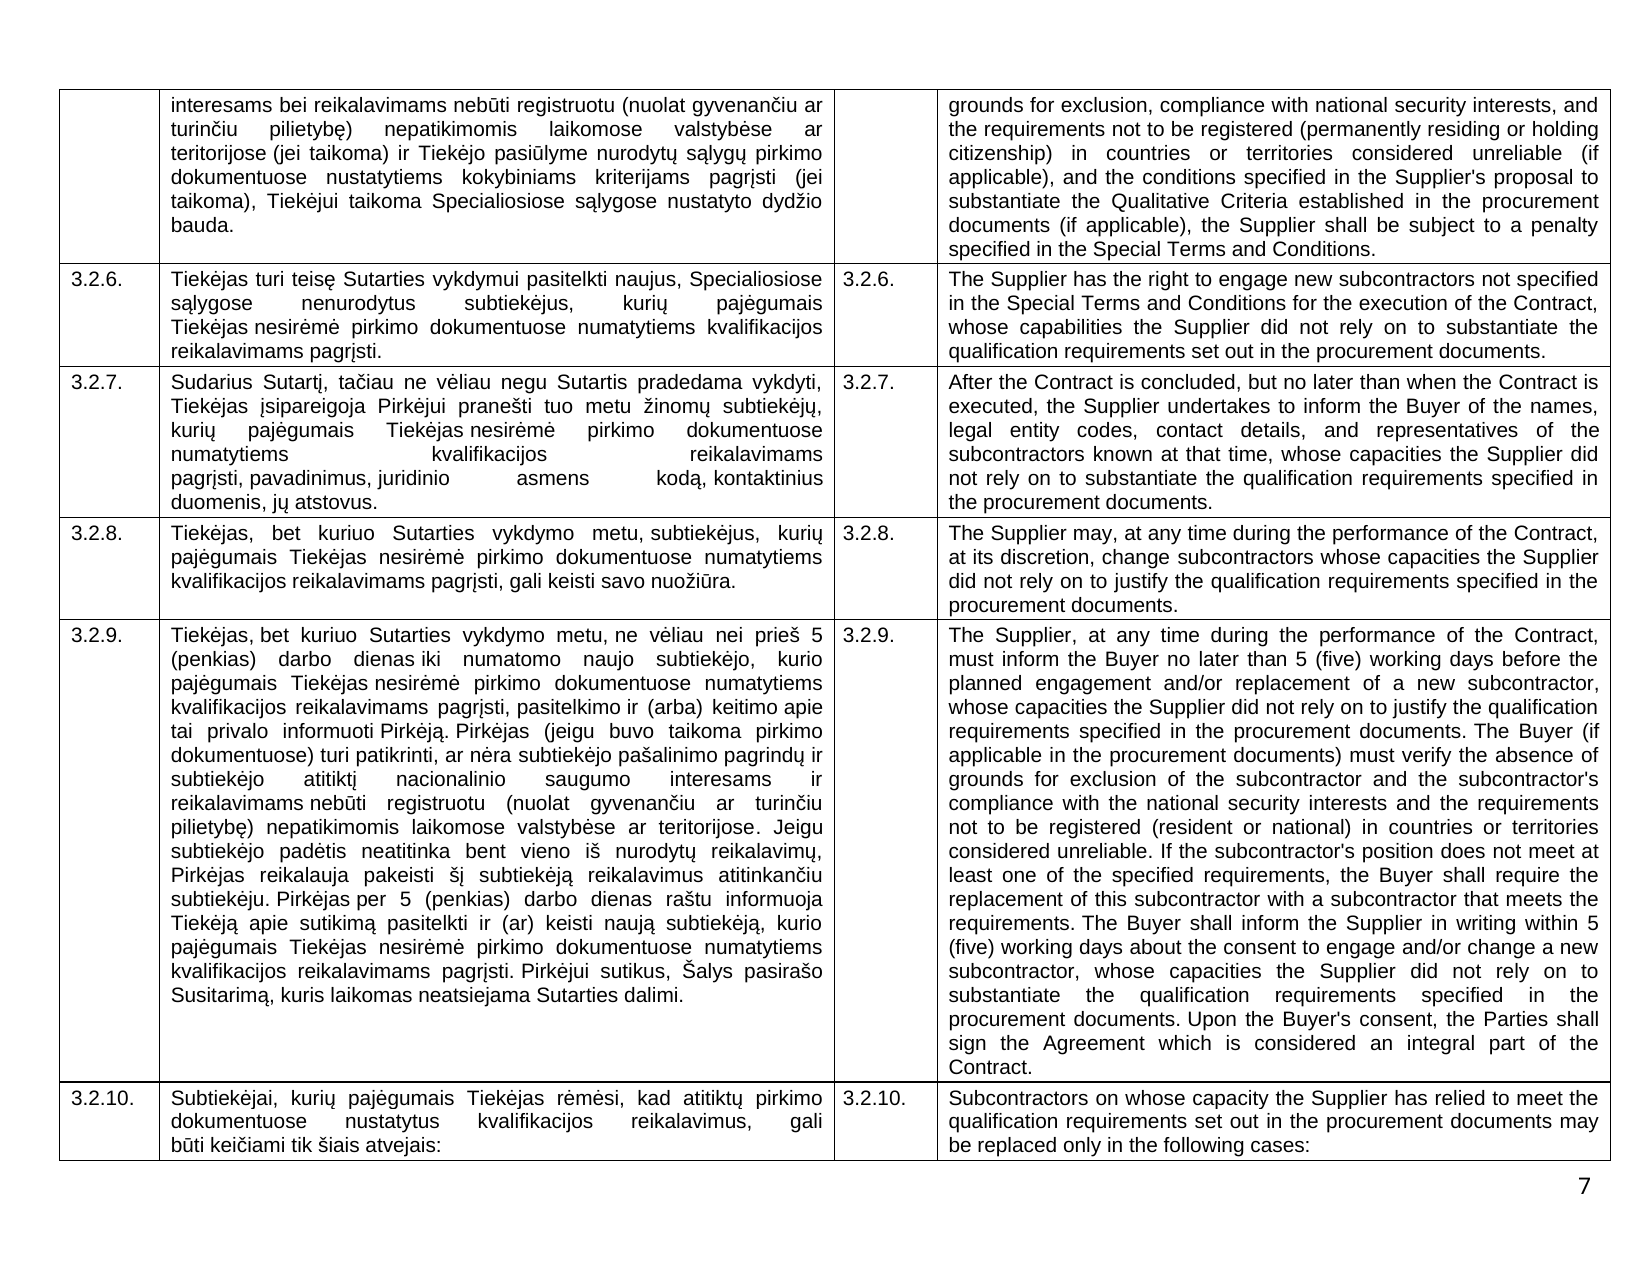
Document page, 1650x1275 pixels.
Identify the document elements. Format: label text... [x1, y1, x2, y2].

table_cell Tiekėjas turi teisę Sutarties vykdymui pasitelkti naujus, Specialiosiose sąlygose nenurodytus subtiekėjus, kurių pajėgumais Tiekėjas nesirėmė pirkimo dokumentuose numatytiems kvalifikacijos reikalavimams pagrįsti. [160, 264, 834, 366]
table_cell The Supplier has the right to engage new subcontractors not specified in the Special Terms and Conditions for the execution of the Contract, whose capabilities the Supplier did not rely on to substantiate the qualification requirements set out in the procurement documents. [938, 264, 1610, 366]
table_cell The Supplier may, at any time during the performance of the Contract, at its discretion, change subcontractors whose capacities the Supplier did not rely on to justify the qualification requirements specified in the procurement documents. [938, 518, 1610, 619]
table_cell [60, 367, 159, 517]
table_cell Subtiekėjai, kurių pajėgumais Tiekėjas rėmėsi, kad atitiktų pirkimo dokumentuose nustatytus kvalifikacijos reikalavimus, gali būti keičiami tik šiais atvejais: [160, 1083, 834, 1160]
table_cell After the Contract is concluded, but no later than when the Contract is executed, the Supplier undertakes to inform the Buyer of the names, legal entity codes, contact details, and representatives of the subcontractors known at that time, whose capacities the Supplier did not rely on to substantiate the qualification requirements specified in the procurement documents. [938, 367, 1610, 517]
table_cell [60, 1083, 159, 1160]
table_cell [835, 620, 937, 1081]
table_cell Subcontractors on whose capacity the Supplier has relied to meet the qualification requirements set out in the procurement documents may be replaced only in the following cases: [938, 1083, 1610, 1160]
table_cell Sudarius Sutartį, tačiau ne vėliau negu Sutartis pradedama vykdyti, Tiekėjas įsipareigoja Pirkėjui pranešti tuo metu žinomų subtiekėjų, kurių pajėgumais Tiekėjas nesirėmė pirkimo dokumentuose numatytiems kvalifikacijos reikalavimams pagrįsti, pavadinimus, juridinio asmens kodą, kontaktinius duomenis, jų atstovus. [160, 367, 834, 517]
table_cell [60, 518, 159, 619]
table_cell The Supplier, at any time during the performance of the Contract, must inform the Buyer no later than 5 (five) working days before the planned engagement and/or replacement of a new subcontractor, whose capacities the Supplier did not rely on to justify the qualification requirements specified in the procurement documents. The Buyer (if applicable in the procurement documents) must verify the absence of grounds for exclusion of the subcontractor and the subcontractor's compliance with the national security interests and the requirements not to be registered (resident or national) in countries or territories considered unreliable. If the subcontractor's position does not meet at least one of the specified requirements, the Buyer shall require the replacement of this subcontractor with a subcontractor that meets the requirements. The Buyer shall inform the Supplier in writing within 5 (five) working days about the consent to engage and/or change a new subcontractor, whose capacities the Supplier did not rely on to substantiate the qualification requirements specified in the procurement documents. Upon the Buyer's consent, the Parties shall sign the Agreement which is considered an integral part of the Contract. [938, 620, 1610, 1081]
table_cell [835, 264, 937, 366]
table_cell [160, 90, 834, 263]
table_cell [60, 620, 159, 1081]
table_cell [60, 264, 159, 366]
table_cell [60, 90, 159, 263]
table_cell [835, 367, 937, 517]
table_cell Tiekėjas, bet kuriuo Sutarties vykdymo metu, subtiekėjus, kurių pajėgumais Tiekėjas nesirėmė pirkimo dokumentuose numatytiems kvalifikacijos reikalavimams pagrįsti, gali keisti savo nuožiūra. [160, 518, 834, 619]
table_cell [835, 90, 937, 263]
table_cell Tiekėjas, bet kuriuo Sutarties vykdymo metu, ne vėliau nei prieš 5 (penkias) darbo dienas iki numatomo naujo subtiekėjo, kurio pajėgumais Tiekėjas nesirėmė pirkimo dokumentuose numatytiems kvalifikacijos reikalavimams pagrįsti, pasitelkimo ir (arba) keitimo apie tai privalo informuoti Pirkėją. Pirkėjas (jeigu buvo taikoma pirkimo dokumentuose) turi patikrinti, ar nėra subtiekėjo pašalinimo pagrindų ir subtiekėjo atitiktį nacionalinio saugumo interesams ir reikalavimams nebūti registruotu (nuolat gyvenančiu ar turinčiu pilietybę) nepatikimomis laikomose valstybėse ar teritorijose. Jeigu subtiekėjo padėtis neatitinka bent vieno iš nurodytų reikalavimų, Pirkėjas reikalauja pakeisti šį subtiekėją reikalavimus atitinkančiu subtiekėju. Pirkėjas per 5 (penkias) darbo dienas raštu informuoja Tiekėją apie sutikimą pasitelkti ir (ar) keisti naują subtiekėją, kurio pajėgumais Tiekėjas nesirėmė pirkimo dokumentuose numatytiems kvalifikacijos reikalavimams pagrįsti. Pirkėjui sutikus, Šalys pasirašo Susitarimą, kuris laikomas neatsiejama Sutarties dalimi. [160, 620, 834, 1081]
table_cell [835, 1083, 937, 1160]
table_cell [835, 518, 937, 619]
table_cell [938, 90, 1610, 263]
